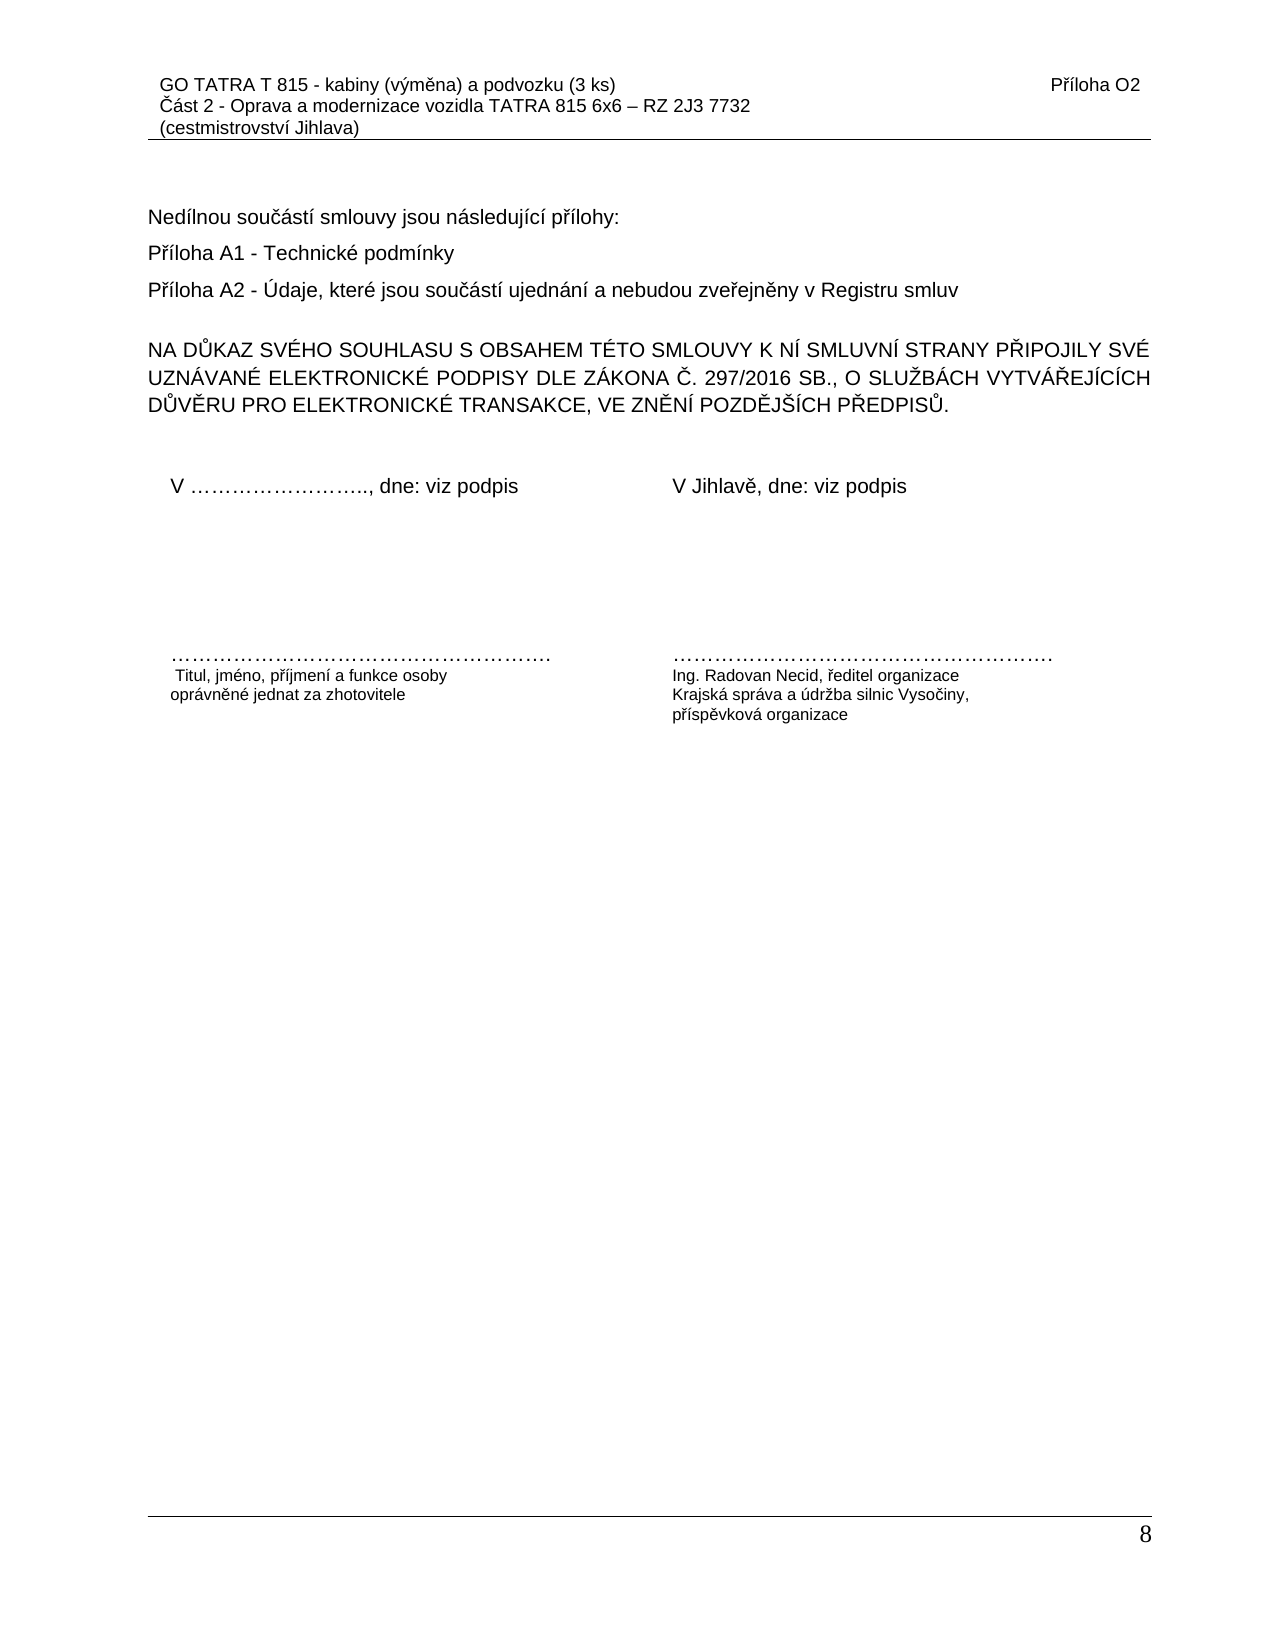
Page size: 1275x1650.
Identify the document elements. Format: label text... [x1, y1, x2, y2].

table_header V Jihlavě, dne: viz podpis [661, 474, 1104, 522]
text Příloha A1 - Technické podmínky [148, 241, 1155, 265]
table_cell ………………………………………………. Ing. Radovan Necid, ředitel organizace Krajská správa a údržba silnic Vysočiny, příspěvková organizace [661, 522, 1104, 723]
table_cell ………………………………………………. Titul, jméno, příjmení a funkce osoby oprávněné jednat za zhotovitele [159, 522, 661, 723]
text NA DŮKAZ SVÉHO SOUHLASU S OBSAHEM TÉTO smlouvy K NÍ SMLUVNÍ STRANY PŘIPOJILY SVÉ UZNÁVANÉ ELEKTRONICKÉ PODPISY DLE ZÁKONA Č. 297/2016 SB., O SLUŽBÁCH VYTVÁŘEJÍCÍCH DŮVĚRU PRO ELEKTRONICKÉ TRANSAKCE, VE ZNĚNÍ POZDĚJŠÍCH PŘEDPISŮ. [148, 338, 1152, 417]
text Nedílnou součástí smlouvy jsou následující přílohy: [148, 205, 1155, 229]
text Příloha A2 - Údaje, které jsou součástí ujednání a nebudou zveřejněny v Registru smluv [148, 278, 1155, 302]
table_header V …………………….., dne: viz podpis [159, 474, 661, 522]
